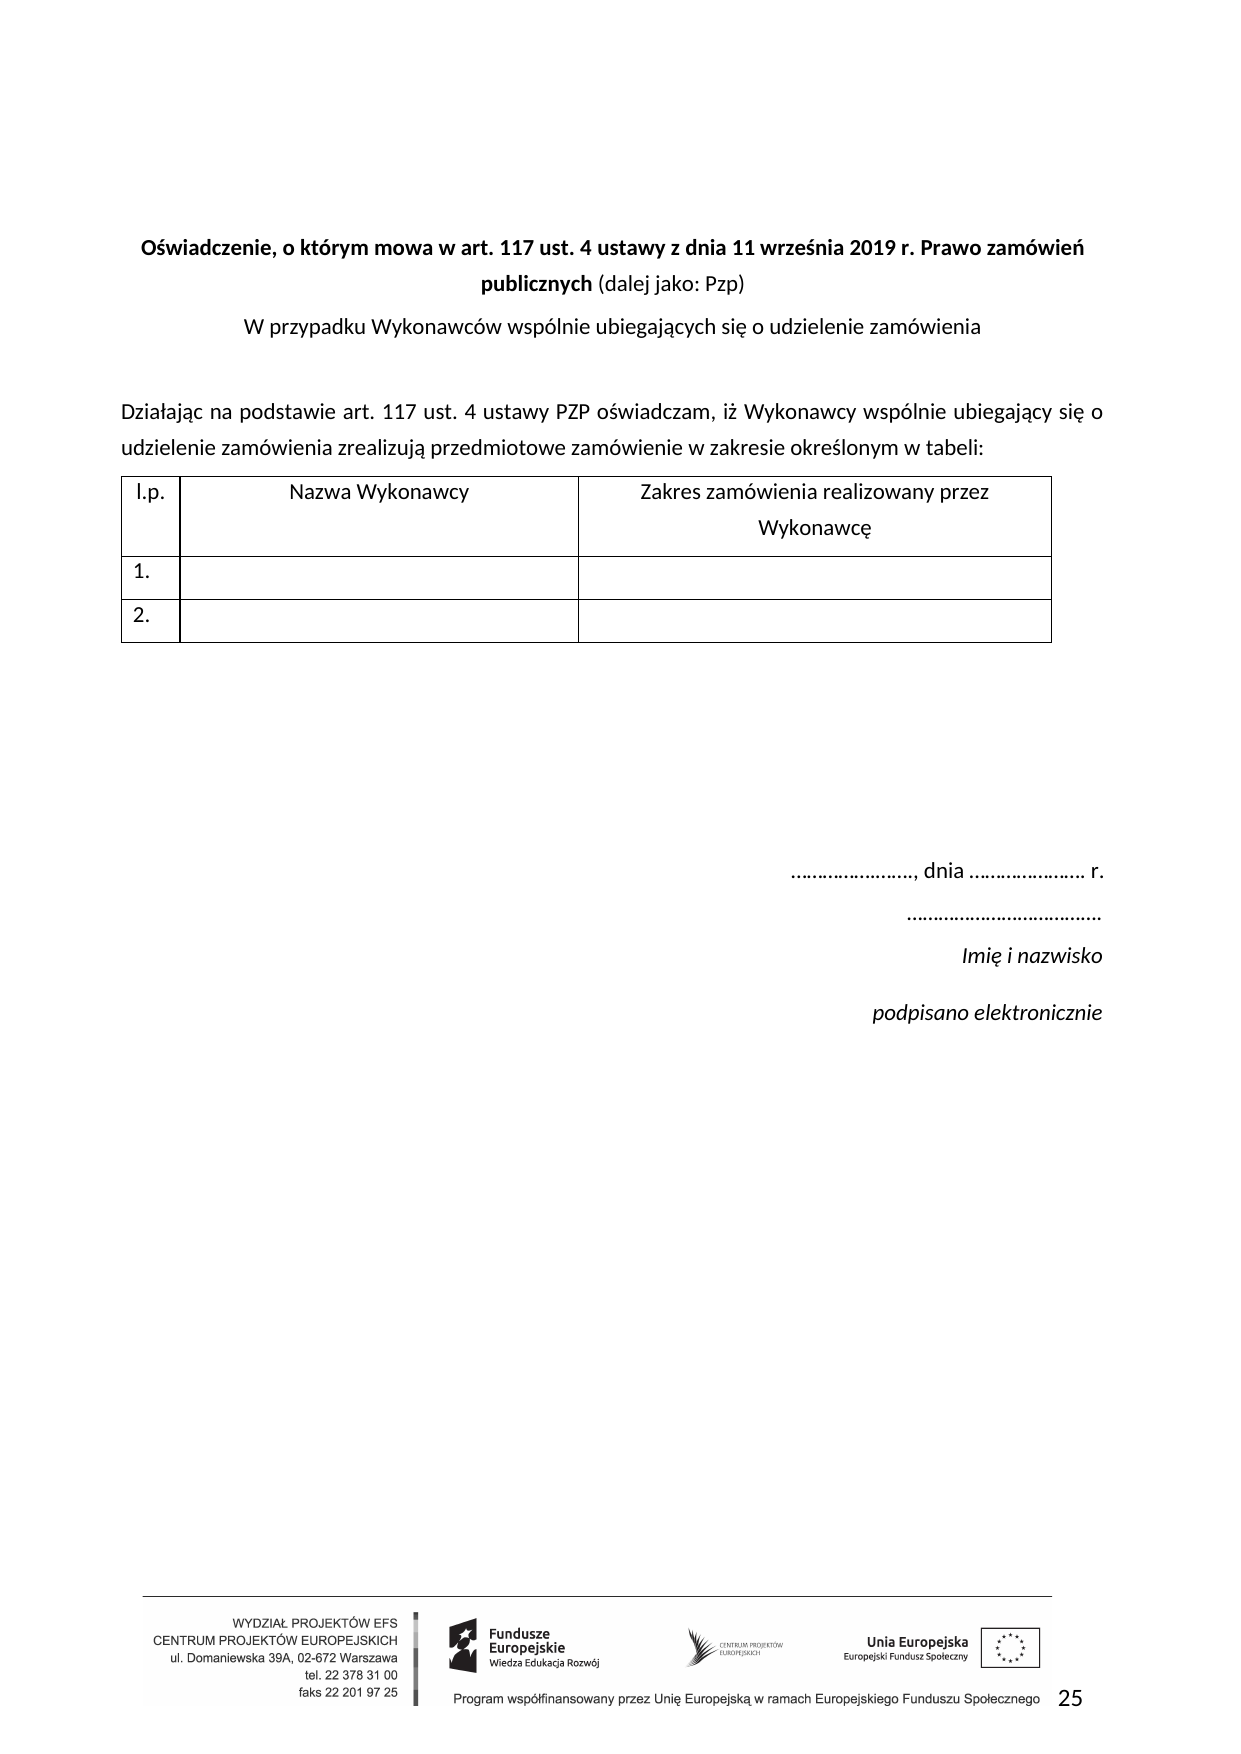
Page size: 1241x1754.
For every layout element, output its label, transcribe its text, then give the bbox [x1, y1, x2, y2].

text Imię i nazwisko [121, 941, 1105, 969]
table_header l.p. [122, 477, 179, 556]
text Działając na podstawie art. 117 ust. 4 ustawy PZP oświadczam, iż Wykonawcy wspólnie ubiegający się o udzielenie zamówienia zrealizują przedmiotowe zamówienie w zakresie określonym w tabeli: [121, 397, 1105, 461]
table_cell 1. [122, 557, 179, 599]
text podpisano elektronicznie [150, 998, 1105, 1026]
table_header Nazwa Wykonawcy [181, 477, 578, 556]
picture [142, 1596, 1053, 1706]
table_cell 2. [122, 600, 179, 642]
table_cell [181, 600, 578, 642]
table_cell [181, 557, 578, 599]
text Oświadczenie, o którym mowa w art. 117 ust. 4 ustawy z dnia 11 września 2019 r. Prawo zamówień publicznych (dalej jako: Pzp) [121, 233, 1105, 297]
table_cell [579, 557, 1051, 599]
text …………….……., dnia …………………. r. [121, 856, 1105, 884]
text ………………………………. [121, 898, 1105, 926]
table_cell [579, 600, 1051, 642]
table_header Zakres zamówienia realizowany przez Wykonawcę [579, 477, 1051, 556]
text W przypadku Wykonawców wspólnie ubiegających się o udzielenie zamówienia [121, 312, 1105, 340]
